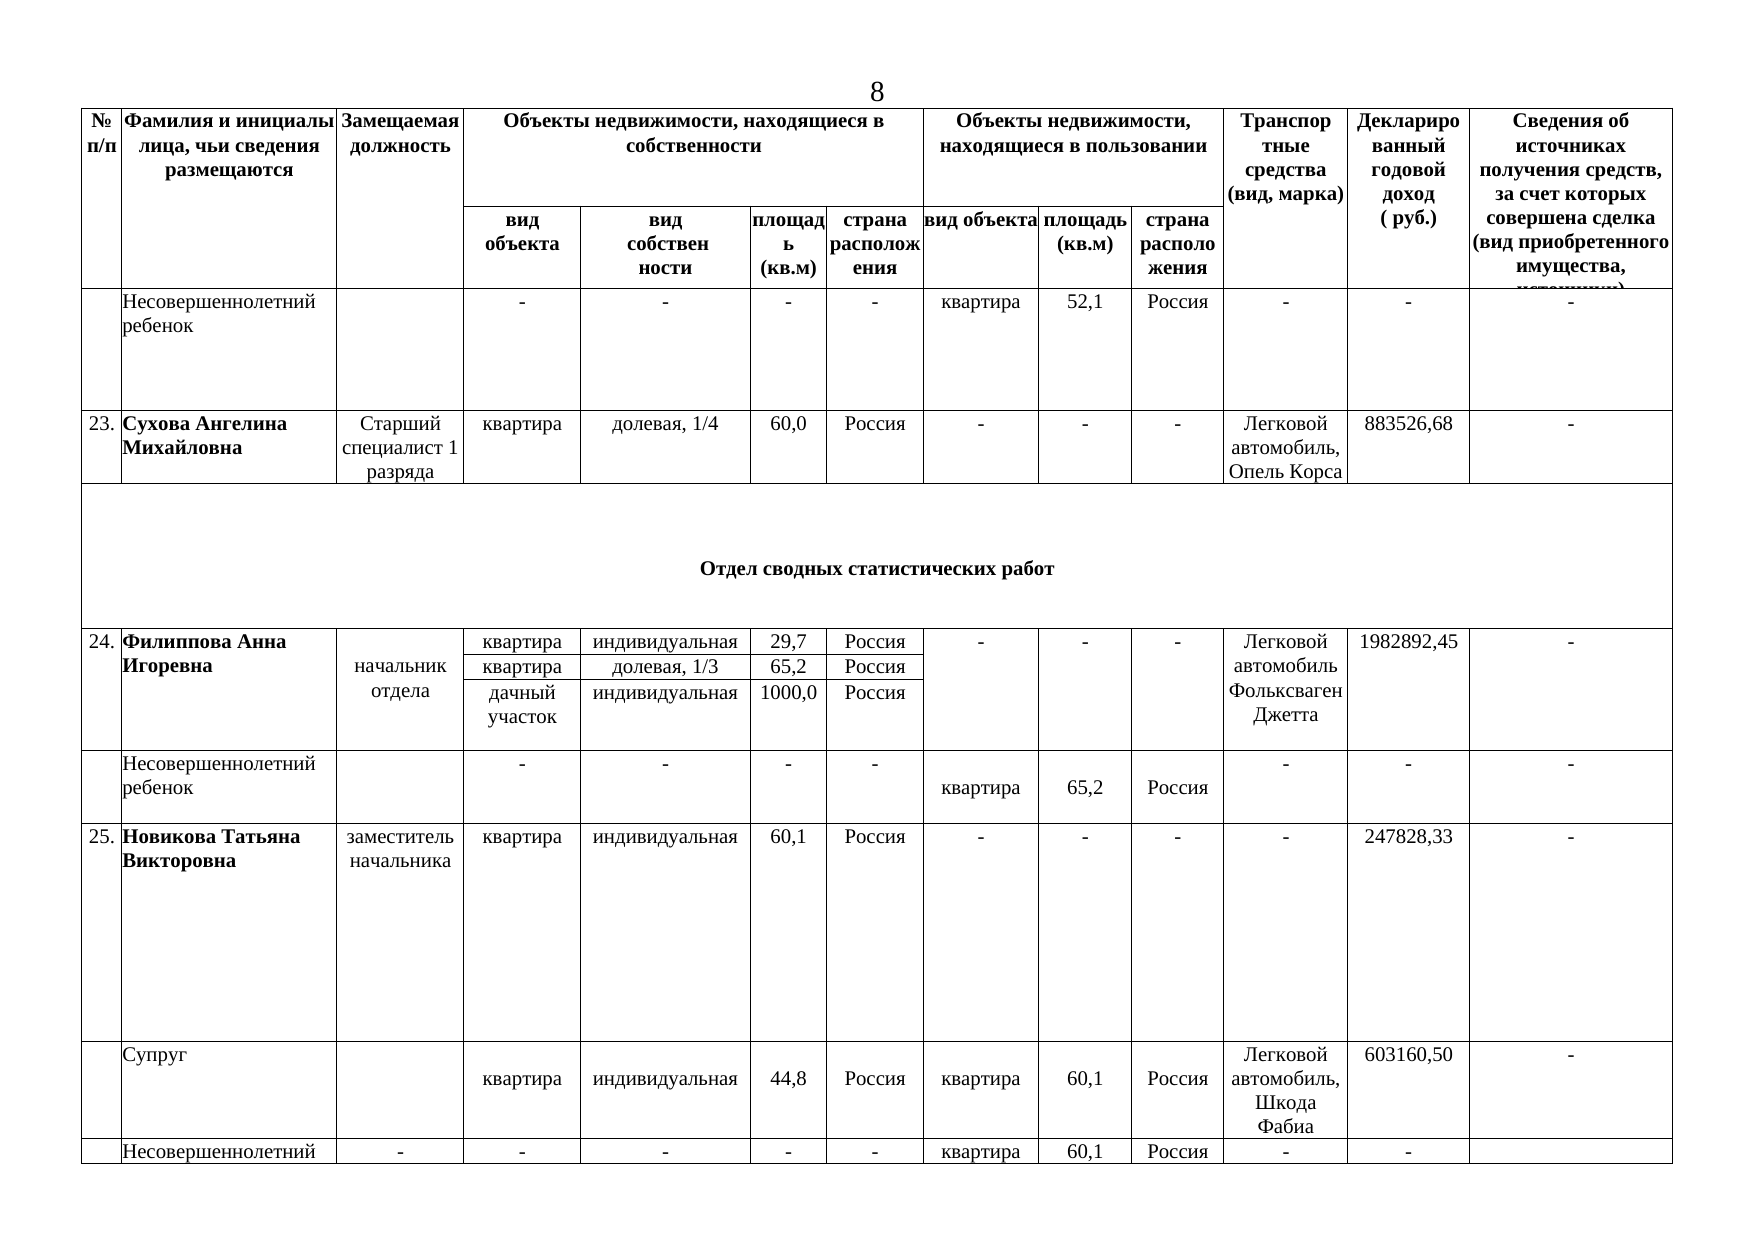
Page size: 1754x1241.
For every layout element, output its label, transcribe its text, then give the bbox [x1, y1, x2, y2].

table_cell - [1132, 824, 1223, 1041]
table_cell Россия [1132, 1042, 1223, 1138]
table_header № п/п [82, 109, 121, 288]
table_cell - [1224, 289, 1347, 410]
table_cell Супруг [122, 1042, 336, 1138]
table_cell Несовершеннолетний ребенок [122, 751, 336, 823]
table_cell - [1039, 411, 1131, 483]
table_cell Россия [827, 824, 923, 1041]
table_cell Россия [1132, 1139, 1223, 1163]
table_cell 52,1 [1039, 289, 1131, 410]
table_cell квартира [464, 1042, 580, 1138]
table_cell Россия [1132, 751, 1223, 823]
table_cell [82, 289, 121, 410]
table_cell - [751, 1139, 826, 1163]
table_cell начальник отдела [337, 629, 463, 750]
table_cell Россия [1132, 289, 1223, 410]
table_header Сведения об источниках получения средств, за счет которых совершена сделка (вид приобретенного имущества, источники) [1470, 109, 1672, 288]
table_cell квартира [924, 1139, 1038, 1163]
table_cell индивидуальная [581, 1042, 750, 1138]
table_cell - [924, 411, 1038, 483]
table_cell - [1470, 824, 1672, 1041]
table_header Фамилия и инициалы лица, чьи сведения размещаются [122, 109, 336, 288]
table_cell - [1470, 411, 1672, 483]
table_cell 1982892,45 [1348, 629, 1469, 750]
table_header Деклариро ванный годовой доход ( руб.) [1348, 109, 1469, 288]
table_cell - [1224, 751, 1347, 823]
table_cell - [581, 1139, 750, 1163]
table_cell долевая, 1/3 [581, 655, 750, 678]
table_cell - [924, 824, 1038, 1041]
table_cell дачный участок [464, 680, 580, 750]
table_cell Россия [827, 680, 923, 750]
table_cell - [464, 751, 580, 823]
table_cell [1470, 1139, 1672, 1163]
table_cell - [1039, 629, 1131, 750]
table_cell вид объекта [924, 207, 1038, 288]
table_cell 60,1 [751, 824, 826, 1041]
table_cell квартира [924, 751, 1038, 823]
table_header Транспор тные средства (вид, марка) [1224, 109, 1347, 288]
table_cell - [827, 751, 923, 823]
table_cell Легковой автомобиль, Шкода Фабиа [1224, 1042, 1347, 1138]
table_cell - [1348, 289, 1469, 410]
table_cell - [1039, 824, 1131, 1041]
table_cell 24. [82, 629, 121, 750]
table_cell Легковой автомобиль Фольксваген Джетта [1224, 629, 1347, 750]
table_cell [82, 1042, 121, 1138]
table_cell 23. [82, 411, 121, 483]
table_cell площадь (кв.м) [1039, 207, 1131, 288]
table_cell Сухова Ангелина Михайловна [122, 411, 336, 483]
table_cell Россия [827, 411, 923, 483]
table_cell Новикова Татьяна Викторовна [122, 824, 336, 1041]
table_cell 44,8 [751, 1042, 826, 1138]
table_cell 29,7 [751, 629, 826, 653]
table_cell индивидуальная [581, 629, 750, 653]
table_cell Россия [827, 629, 923, 653]
table_cell [122, 629, 336, 750]
table_cell квартира [464, 411, 580, 483]
table_cell квартира [464, 655, 580, 678]
table_cell - [1470, 751, 1672, 823]
table_cell [337, 289, 463, 410]
table_cell - [827, 289, 923, 410]
table_cell 603160,50 [1348, 1042, 1469, 1138]
table_cell [82, 1139, 121, 1163]
table_cell 65,2 [751, 655, 826, 678]
table_cell [82, 751, 121, 823]
table_cell индивидуальная [581, 680, 750, 750]
table_cell - [464, 1139, 580, 1163]
table_cell страна расположения [827, 207, 923, 288]
table_cell 60,1 [1039, 1042, 1131, 1138]
table_cell 883526,68 [1348, 411, 1469, 483]
table_cell - [1348, 751, 1469, 823]
table_cell - [751, 289, 826, 410]
table_cell страна расположения [1132, 207, 1223, 288]
table_cell долевая, 1/4 [581, 411, 750, 483]
table_header Объекты недвижимости, находящиеся в пользовании [924, 109, 1223, 206]
table_cell - [337, 1139, 463, 1163]
table_cell - [1348, 1139, 1469, 1163]
table_cell [337, 1042, 463, 1138]
table_cell - [581, 289, 750, 410]
table_cell - [464, 289, 580, 410]
table_cell - [1132, 411, 1223, 483]
table_cell квартира [924, 289, 1038, 410]
table_cell 25. [82, 824, 121, 1041]
table_cell - [827, 1139, 923, 1163]
table_cell 60,0 [751, 411, 826, 483]
table_cell Старший специалист 1 разряда [337, 411, 463, 483]
table_cell - [1224, 824, 1347, 1041]
table_cell - [924, 629, 1038, 750]
table_cell квартира [464, 824, 580, 1041]
table_cell квартира [924, 1042, 1038, 1138]
table_cell Отдел сводных статистических работ [82, 484, 1672, 628]
table_cell - [1470, 1042, 1672, 1138]
table_cell вид собствен ности [581, 207, 750, 288]
table_cell площадь (кв.м) [751, 207, 826, 288]
table_cell Легковой автомобиль, Опель Корса [1224, 411, 1347, 483]
table_cell [337, 751, 463, 823]
table_cell 65,2 [1039, 751, 1131, 823]
table_cell - [1470, 289, 1672, 410]
table_cell - [751, 751, 826, 823]
table_cell 1000,0 [751, 680, 826, 750]
table_cell квартира [464, 629, 580, 653]
table_cell заместитель начальника [337, 824, 463, 1041]
table_cell Россия [827, 1042, 923, 1138]
table_cell 247828,33 [1348, 824, 1469, 1041]
table_cell Несовершеннолетний ребенок [122, 289, 336, 410]
table_cell - [1470, 629, 1672, 750]
table_header Замещаемая должность [337, 109, 463, 288]
table_cell Несовершеннолетний ребенок [122, 1139, 336, 1163]
table_cell - [1224, 1139, 1347, 1163]
table_cell - [1132, 629, 1223, 750]
table_cell Россия [827, 655, 923, 678]
table_cell вид объекта [464, 207, 580, 288]
table_cell индивидуальная [581, 824, 750, 1041]
table_cell - [581, 751, 750, 823]
table_header Объекты недвижимости, находящиеся в собственности [464, 109, 923, 206]
table_cell 60,1 [1039, 1139, 1131, 1163]
